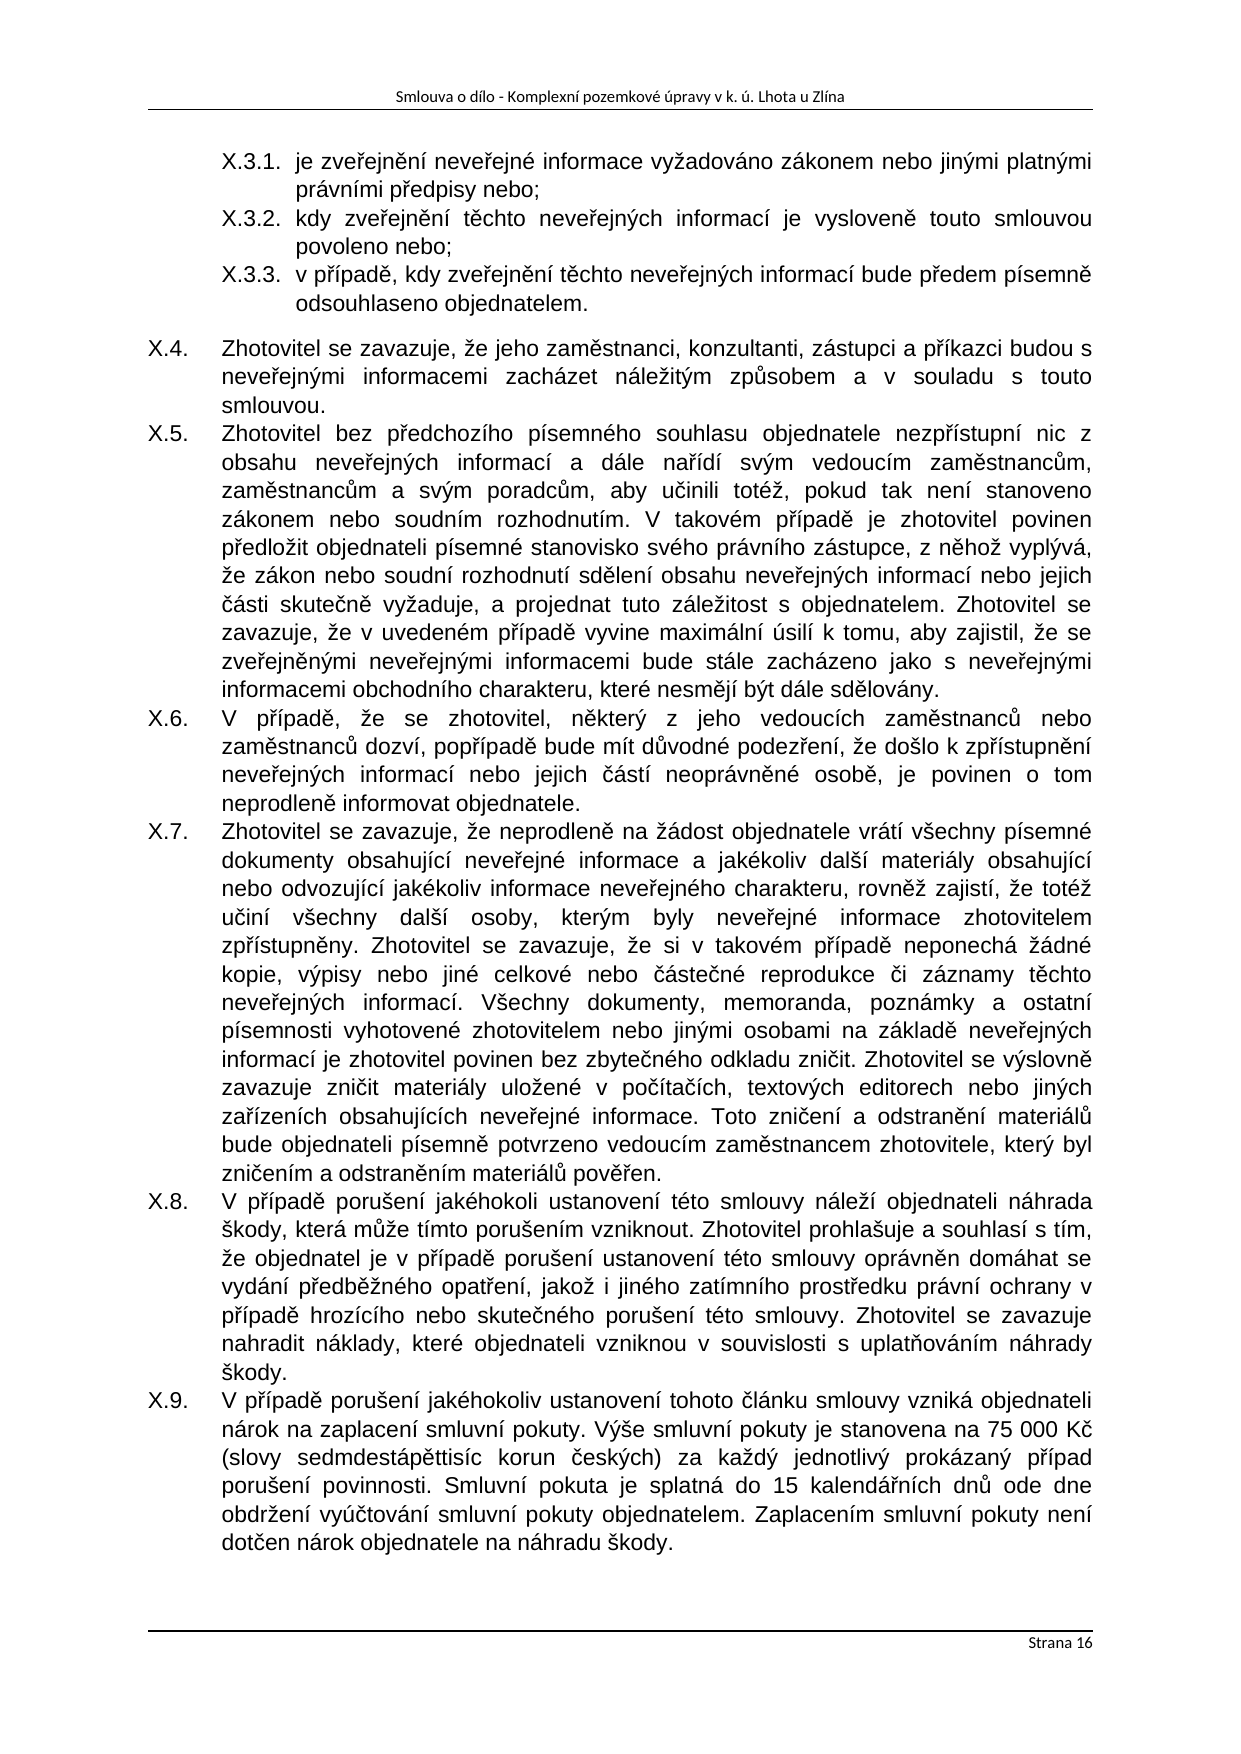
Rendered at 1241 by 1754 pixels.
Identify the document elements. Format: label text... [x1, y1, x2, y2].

text je zveřejnění neveřejné informace vyžadováno zákonem nebo jinými platnými právními předpisy nebo; [221, 148, 1093, 202]
list V případě porušení jakéhokoli ustanovení této smlouvy náleží objednateli náhrada škody, která může tímto porušením vzniknout. Zhotovitel prohlašuje a souhlasí s tím, že objednatel je v případě porušení ustanovení této smlouvy oprávněn domáhat se vydání předběžného opatření, jakož i jiného zatímního prostředku právní ochrany v případě hrozícího nebo skutečného porušení této smlouvy. Zhotovitel se zavazuje nahradit náklady, které objednateli vzniknou v souvislosti s uplatňováním náhrady škody. [148, 1188, 1093, 1385]
text kdy zveřejnění těchto neveřejných informací je vysloveně touto smlouvou povoleno nebo; [221, 204, 1093, 259]
list Zhotovitel bez předchozího písemného souhlasu objednatele nezpřístupní nic z obsahu neveřejných informací a dále nařídí svým vedoucím zaměstnancům, zaměstnancům a svým poradcům, aby učinili totéž, pokud tak není stanoveno zákonem nebo soudním rozhodnutím. V takovém případě je zhotovitel povinen předložit objednateli písemné stanovisko svého právního zástupce, z něhož vyplývá, že zákon nebo soudní rozhodnutí sdělení obsahu neveřejných informací nebo jejich části skutečně vyžaduje, a projednat tuto záležitost s objednatelem. Zhotovitel se zavazuje, že v uvedeném případě vyvine maximální úsilí k tomu, aby zajistil, že se zveřejněnými neveřejnými informacemi bude stále zacházeno jako s neveřejnými informacemi obchodního charakteru, které nesmějí být dále sdělovány. [148, 420, 1093, 702]
list V případě, že se zhotovitel, některý z jeho vedoucích zaměstnanců nebo zaměstnanců dozví, popřípadě bude mít důvodné podezření, že došlo k zpřístupnění neveřejných informací nebo jejich částí neoprávněné osobě, je povinen o tom neprodleně informovat objednatele. [148, 704, 1093, 816]
list Zhotovitel se zavazuje, že jeho zaměstnanci, konzultanti, zástupci a příkazci budou s neveřejnými informacemi zacházet náležitým způsobem a v souladu s touto smlouvou. [148, 335, 1093, 418]
text v případě, kdy zveřejnění těchto neveřejných informací bude předem písemně odsouhlaseno objednatelem. [221, 261, 1093, 316]
list Zhotovitel se zavazuje, že neprodleně na žádost objednatele vrátí všechny písemné dokumenty obsahující neveřejné informace a jakékoliv další materiály obsahující nebo odvozující jakékoliv informace neveřejného charakteru, rovněž zajistí, že totéž učiní všechny další osoby, kterým byly neveřejné informace zhotovitelem zpřístupněny. Zhotovitel se zavazuje, že si v takovém případě neponechá žádné kopie, výpisy nebo jiné celkové nebo částečné reprodukce či záznamy těchto neveřejných informací. Všechny dokumenty, memoranda, poznámky a ostatní písemnosti vyhotovené zhotovitelem nebo jinými osobami na základě neveřejných informací je zhotovitel povinen bez zbytečného odkladu zničit. Zhotovitel se výslovně zavazuje zničit materiály uložené v počítačích, textových editorech nebo jiných zařízeních obsahujících neveřejné informace. Toto zničení a odstranění materiálů bude objednateli písemně potvrzeno vedoucím zaměstnancem zhotovitele, který byl zničením a odstraněním materiálů pověřen. [148, 818, 1093, 1186]
list V případě porušení jakéhokoliv ustanovení tohoto článku smlouvy vzniká objednateli nárok na zaplacení smluvní pokuty. Výše smluvní pokuty je stanovena na 75 000 Kč (slovy sedmdestápěttisíc korun českých) za každý jednotlivý prokázaný případ porušení povinnosti. Smluvní pokuta je splatná do 15 kalendářních dnů ode dne obdržení vyúčtování smluvní pokuty objednatelem. Zaplacením smluvní pokuty není dotčen nárok objednatele na náhradu škody. [148, 1387, 1093, 1556]
